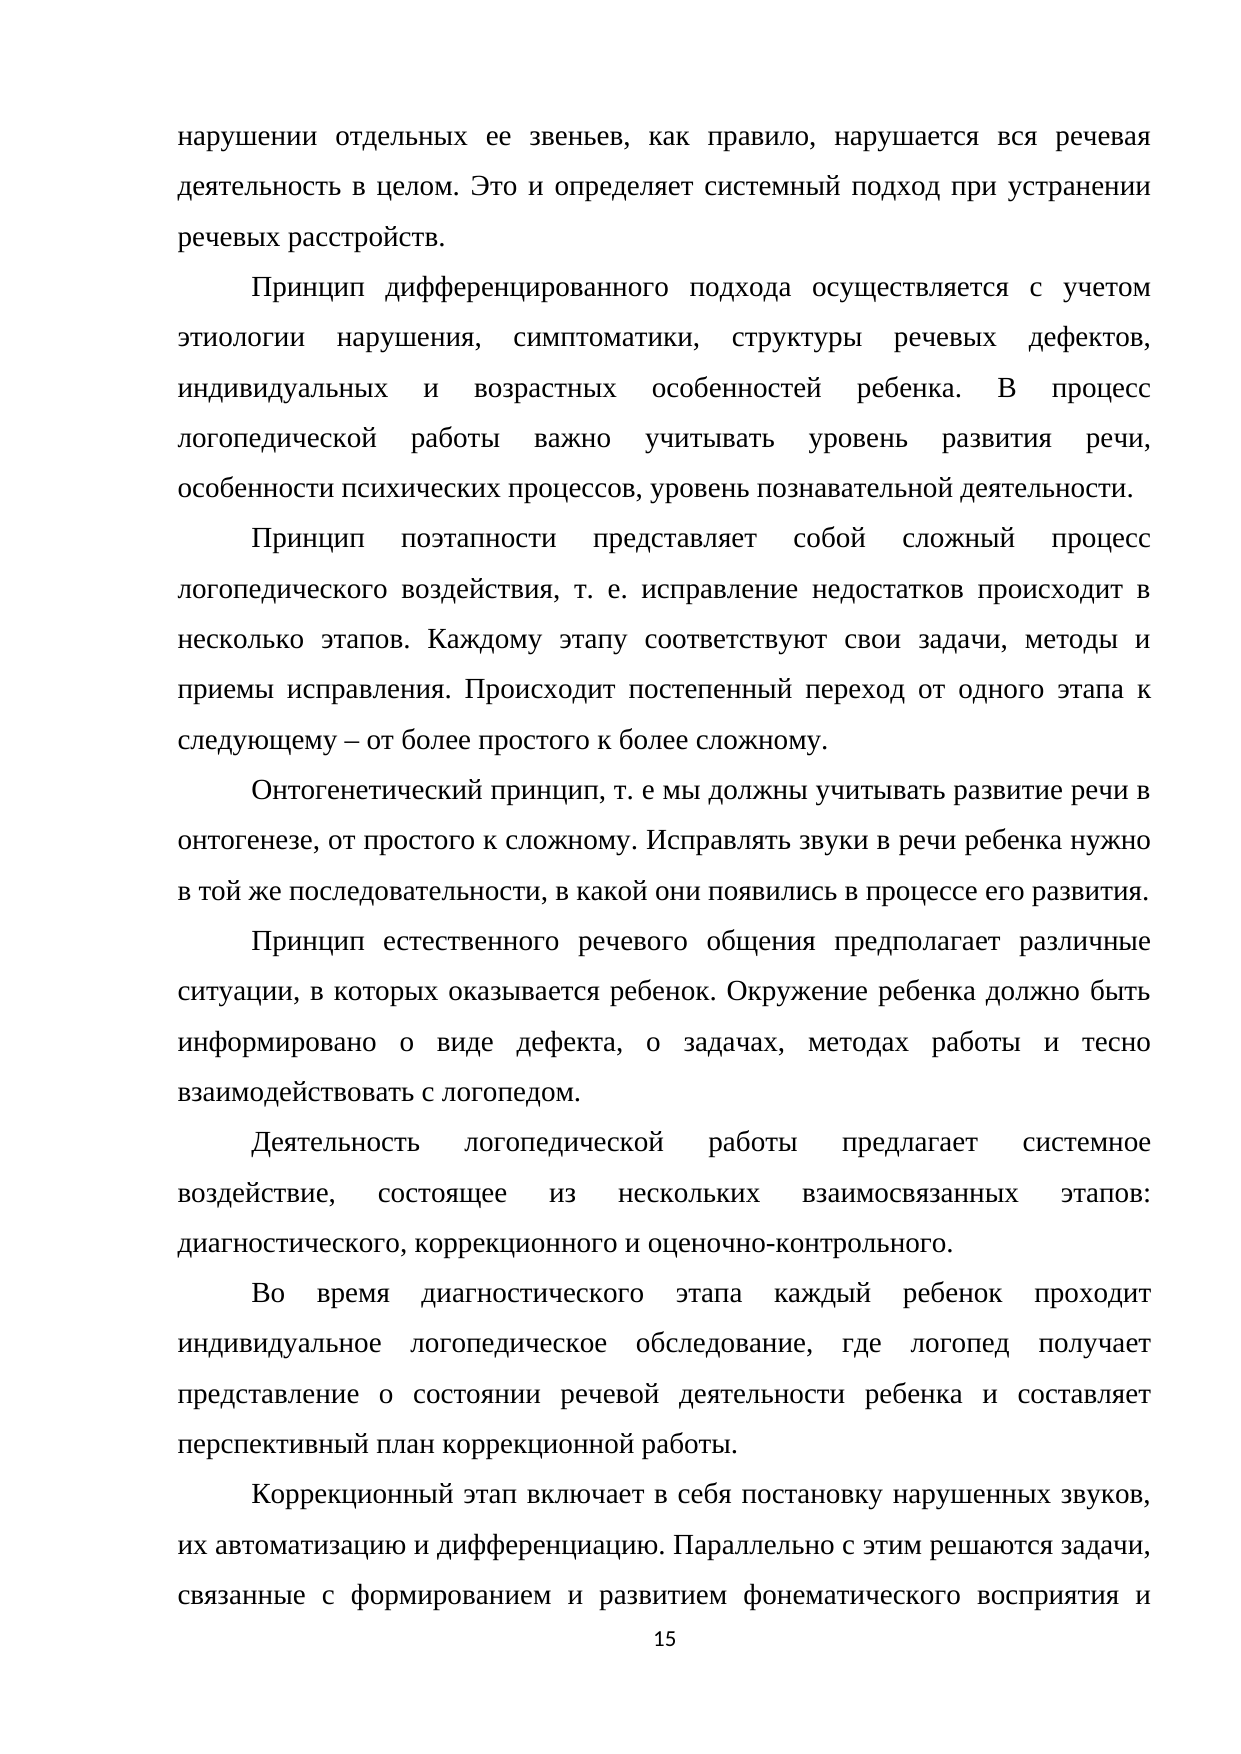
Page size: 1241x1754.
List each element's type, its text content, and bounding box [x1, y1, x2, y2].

text Деятельность логопедической работы предлагает системное воздействие, состоящее из нескольких взаимосвязанных этапов: диагностического, коррекционного и оценочно-контрольного. [177, 1124, 1152, 1258]
text Онтогенетический принцип, т. е мы должны учитывать развитие речи в онтогенезе, от простого к сложному. Исправлять звуки в речи ребенка нужно в той же последовательности, в какой они появились в процессе его развития. [177, 772, 1152, 906]
text Принцип естественного речевого общения предполагает различные ситуации, в которых оказывается ребенок. Окружение ребенка должно быть информировано о виде дефекта, о задачах, методах работы и тесно взаимодействовать с логопедом. [177, 923, 1152, 1108]
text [177, 1477, 1152, 1611]
text Принцип дифференцированного подхода осуществляется с учетом этиологии нарушения, симптоматики, структуры речевых дефектов, индивидуальных и возрастных особенностей ребенка. В процесс логопедической работы важно учитывать уровень развития речи, особенности психических процессов, уровень познавательной деятельности. [177, 269, 1152, 504]
text Принцип поэтапности представляет собой сложный процесс логопедического воздействия, т. е. исправление недостатков происходит в несколько этапов. Каждому этапу соответствуют свои задачи, методы и приемы исправления. Происходит постепенный переход от одного этапа к следующему – от более простого к более сложному. [177, 521, 1152, 755]
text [177, 118, 1152, 252]
text Во время диагностического этапа каждый ребенок проходит индивидуальное логопедическое обследование, где логопед получает представление о состоянии речевой деятельности ребенка и составляет перспективный план коррекционной работы. [177, 1275, 1152, 1460]
